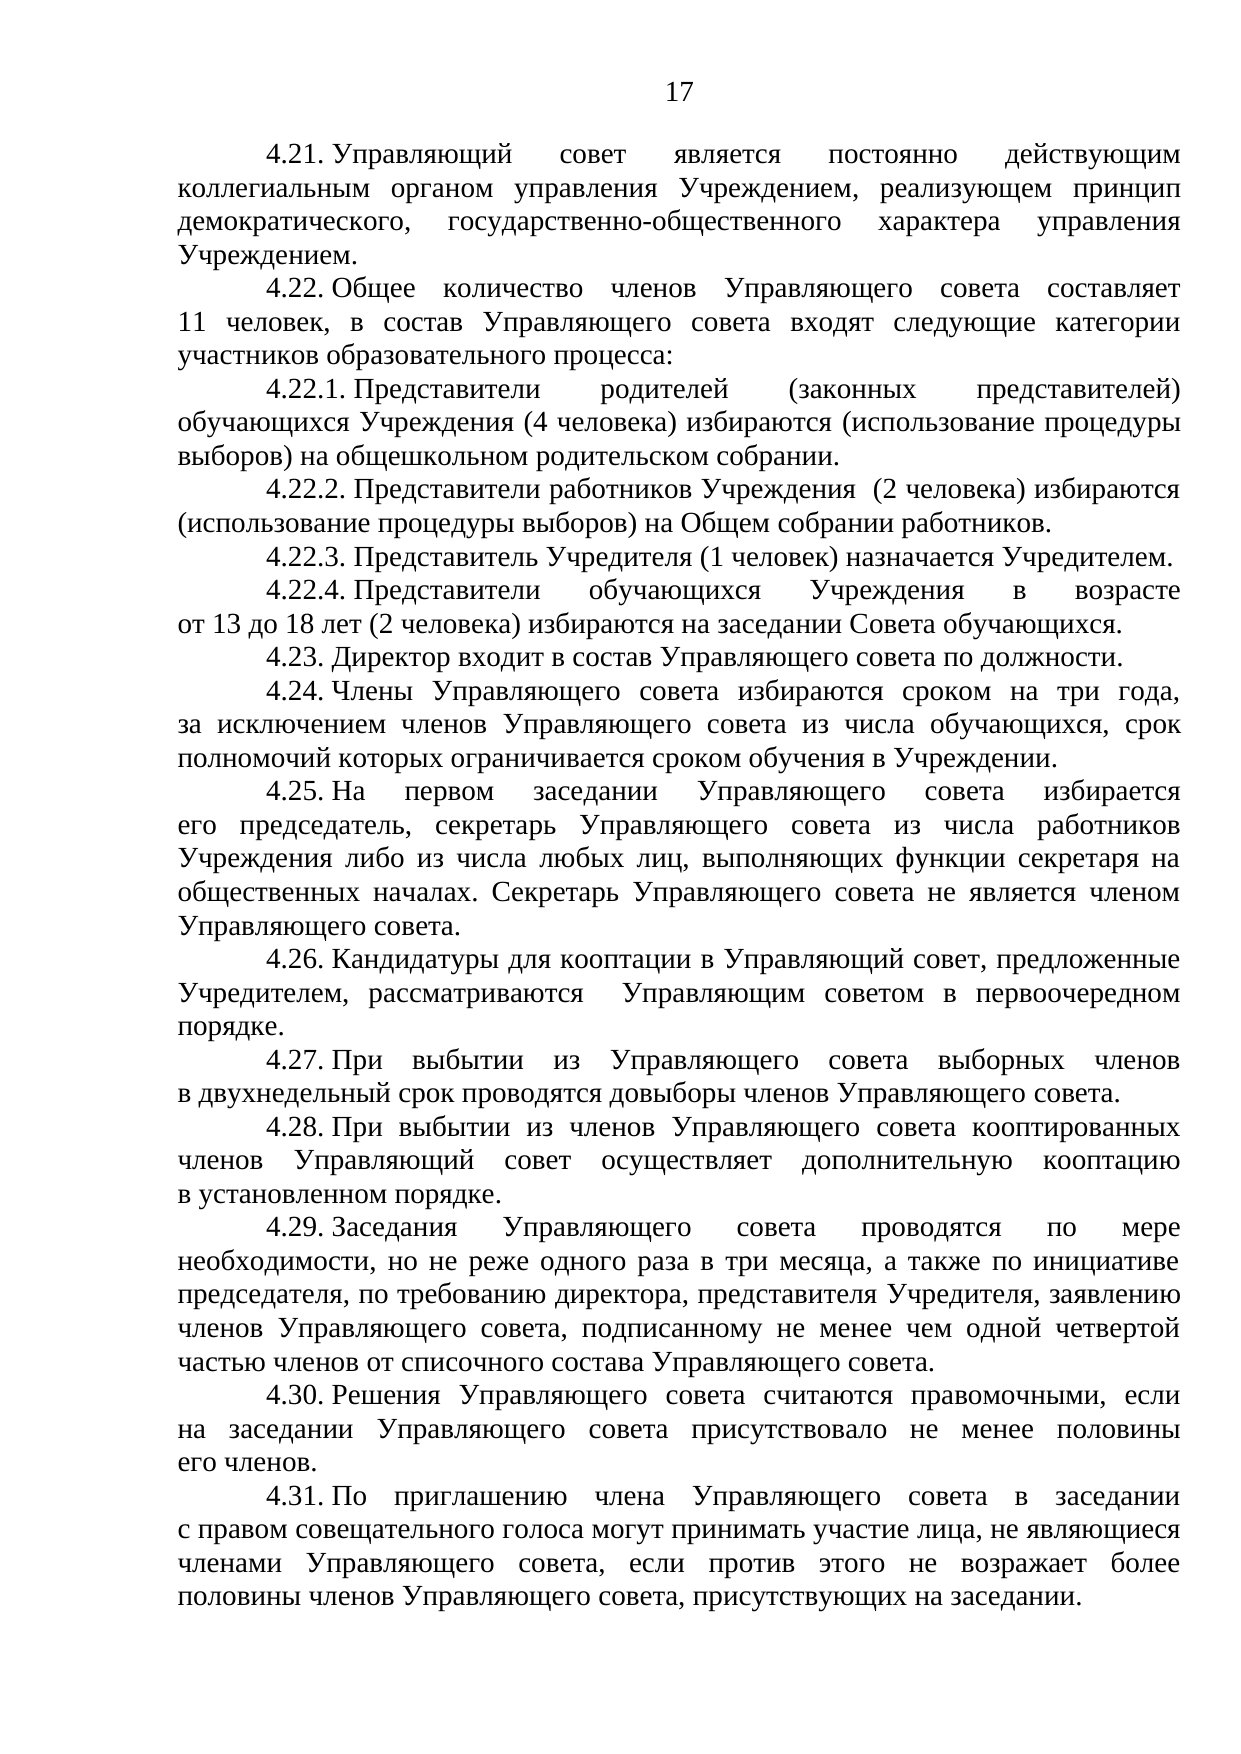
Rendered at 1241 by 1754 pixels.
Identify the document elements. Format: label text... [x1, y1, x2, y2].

list Представители работников Учреждения (2 человека) избираются (использование процедуры выборов) на Общем собрании работников. [177, 472, 1181, 539]
list Общее количество членов Управляющего совета составляет 11 человек, в состав Управляющего совета входят следующие категории участников образовательного процесса: [177, 270, 1181, 371]
list Представители обучающихся Учреждения в возрасте от 13 до 18 лет (2 человека) избираются на заседании Совета обучающихся. [177, 572, 1181, 639]
list Решения Управляющего совета считаются правомочными, если на заседании Управляющего совета присутствовало не менее половины его членов. [177, 1377, 1181, 1478]
list Кандидатуры для кооптации в Управляющий совет, предложенные Учредителем, рассматриваются Управляющим советом в первоочередном порядке. [177, 941, 1181, 1042]
list При выбытии из членов Управляющего совета кооптированных членов Управляющий совет осуществляет дополнительную кооптацию в установленном порядке. [177, 1109, 1181, 1209]
list Заседания Управляющего совета проводятся по мере необходимости, но не реже одного раза в три месяца, а также по инициативе председателя, по требованию директора, представителя Учредителя, заявлению членов Управляющего совета, подписанному не менее чем одной четвертой частью членов от списочного состава Управляющего совета. [177, 1209, 1181, 1377]
list По приглашению члена Управляющего совета в заседании с правом совещательного голоса могут принимать участие лица, не являющиеся членами Управляющего совета, если против этого не возражает более половины членов Управляющего совета, присутствующих на заседании. [177, 1478, 1181, 1612]
list При выбытии из Управляющего совета выборных членов в двухнедельный срок проводятся довыборы членов Управляющего совета. [177, 1042, 1181, 1109]
list Директор входит в состав Управляющего совета по должности. [177, 639, 1181, 673]
list Представители родителей (законных представителей) обучающихся Учреждения (4 человека) избираются (использование процедуры выборов) на общешкольном родительском собрании. [177, 371, 1181, 472]
list Управляющий совет является постоянно действующим коллегиальным органом управления Учреждением, реализующем принцип демократического, государственно-общественного характера управления Учреждением. [177, 136, 1181, 270]
list На первом заседании Управляющего совета избирается его председатель, секретарь Управляющего совета из числа работников Учреждения либо из числа любых лиц, выполняющих функции секретаря на общественных началах. Секретарь Управляющего совета не является членом Управляющего совета. [177, 773, 1181, 941]
list Представитель Учредителя (1 человек) назначается Учредителем. [177, 539, 1181, 572]
list Члены Управляющего совета избираются сроком на три года, за исключением членов Управляющего совета из числа обучающихся, срок полномочий которых ограничивается сроком обучения в Учреждении. [177, 673, 1181, 773]
